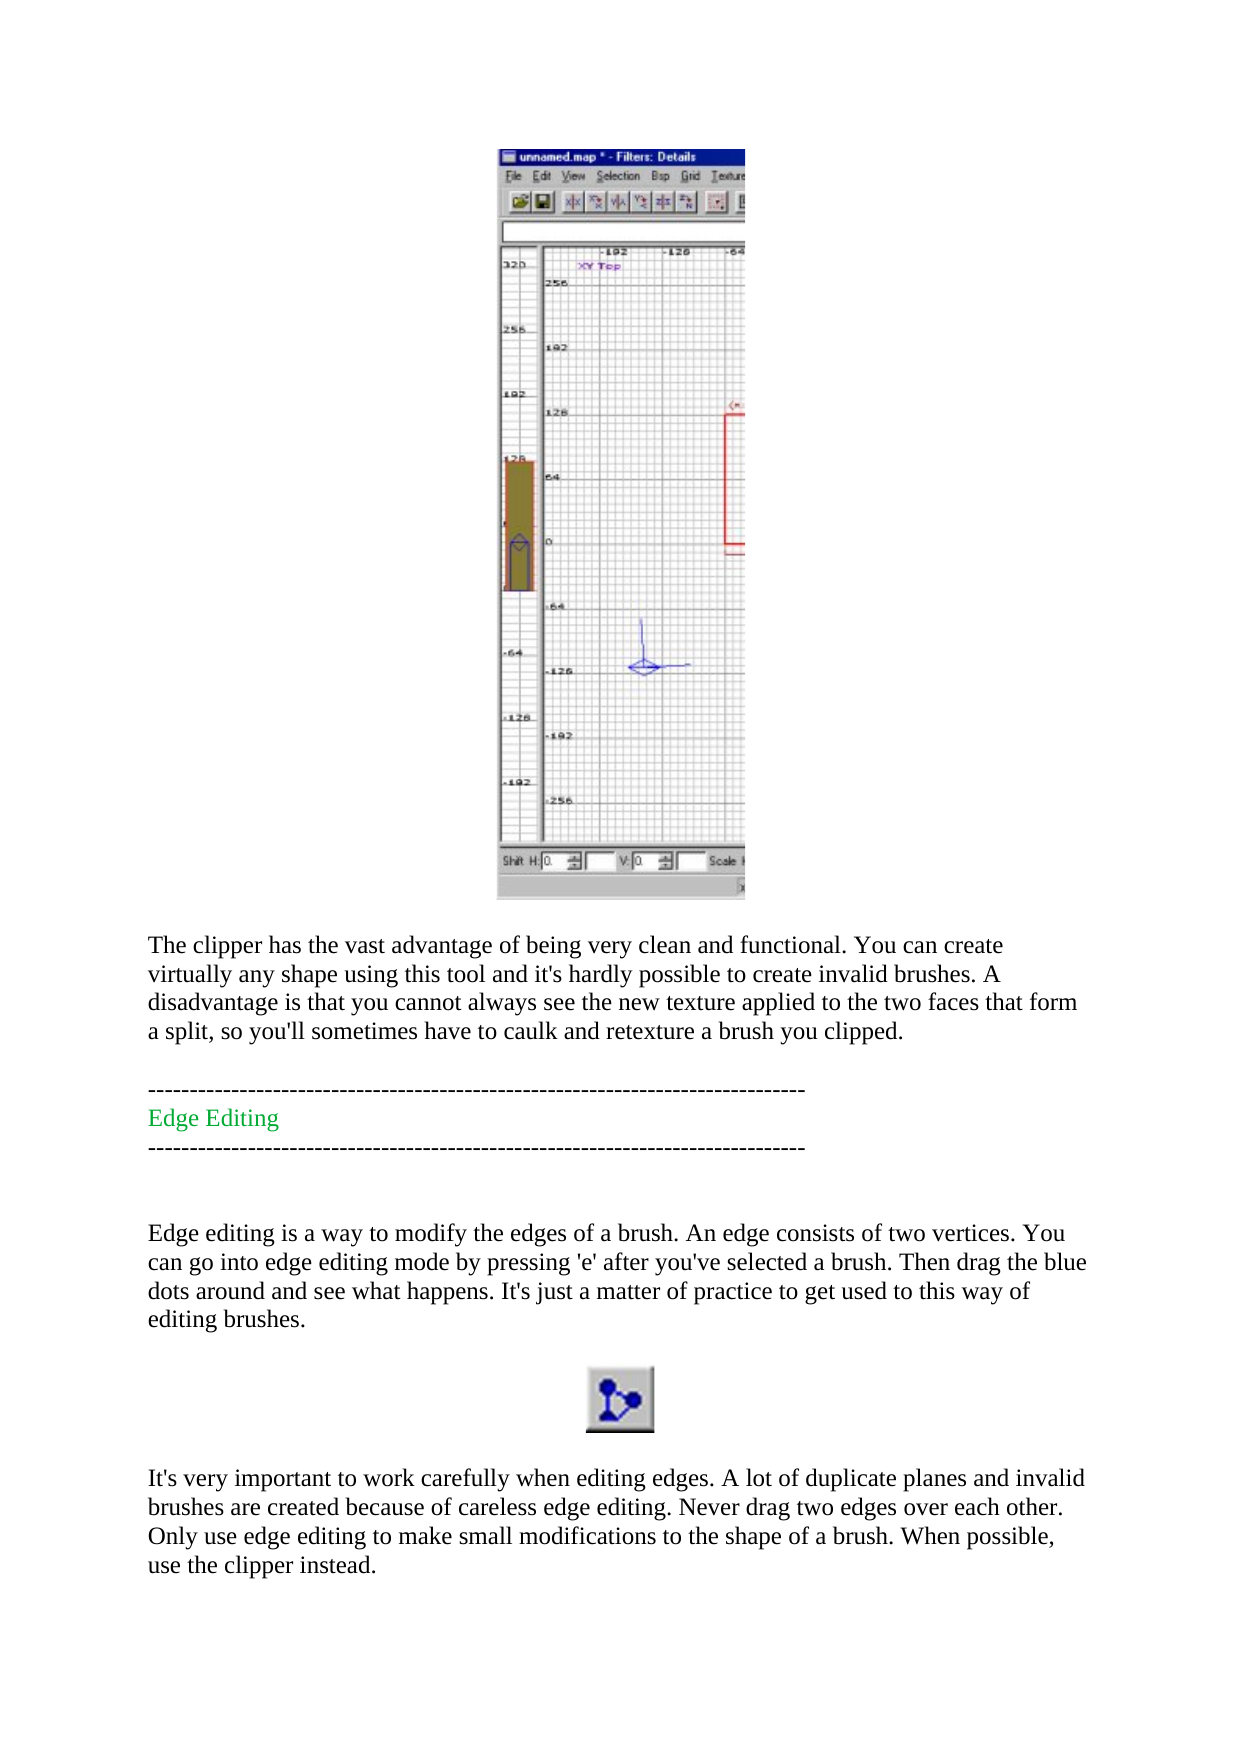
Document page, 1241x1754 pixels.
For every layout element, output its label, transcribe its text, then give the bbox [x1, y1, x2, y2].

text Edge editing is a way to modify the edges of a brush. An edge consists of two vertices. You can go into edge editing mode by pressing 'e' after you've selected a brush. Then drag the blue dots around and see what happens. It's just a matter of practice to get used to this way of editing brushes. [148, 1189, 1093, 1333]
table_header [548, 1363, 692, 1434]
picture [585, 1363, 655, 1433]
text It's very important to work carefully when editing edges. A lot of duplicate planes and invalid brushes are created because of careless edge editing. Never drag two edges over each other. Only use edge editing to make small modifications to the shape of a brush. When possible, use the clipper instead. [148, 1463, 1093, 1578]
text The clipper has the vast advantage of being very clean and functional. You can create virtually any shape using this tool and it's hardly possible to create invalid brushes. A disadvantage is that you cannot always see the new texture applied to the two faces that form a split, so you'll sometimes have to caulk and retexture a brush you clipped. [148, 930, 1093, 1045]
picture [496, 149, 746, 900]
text ------------------------------------------------------------------------------- Edge Editing ------------------------------------------------------------------------------- [148, 1074, 1093, 1160]
